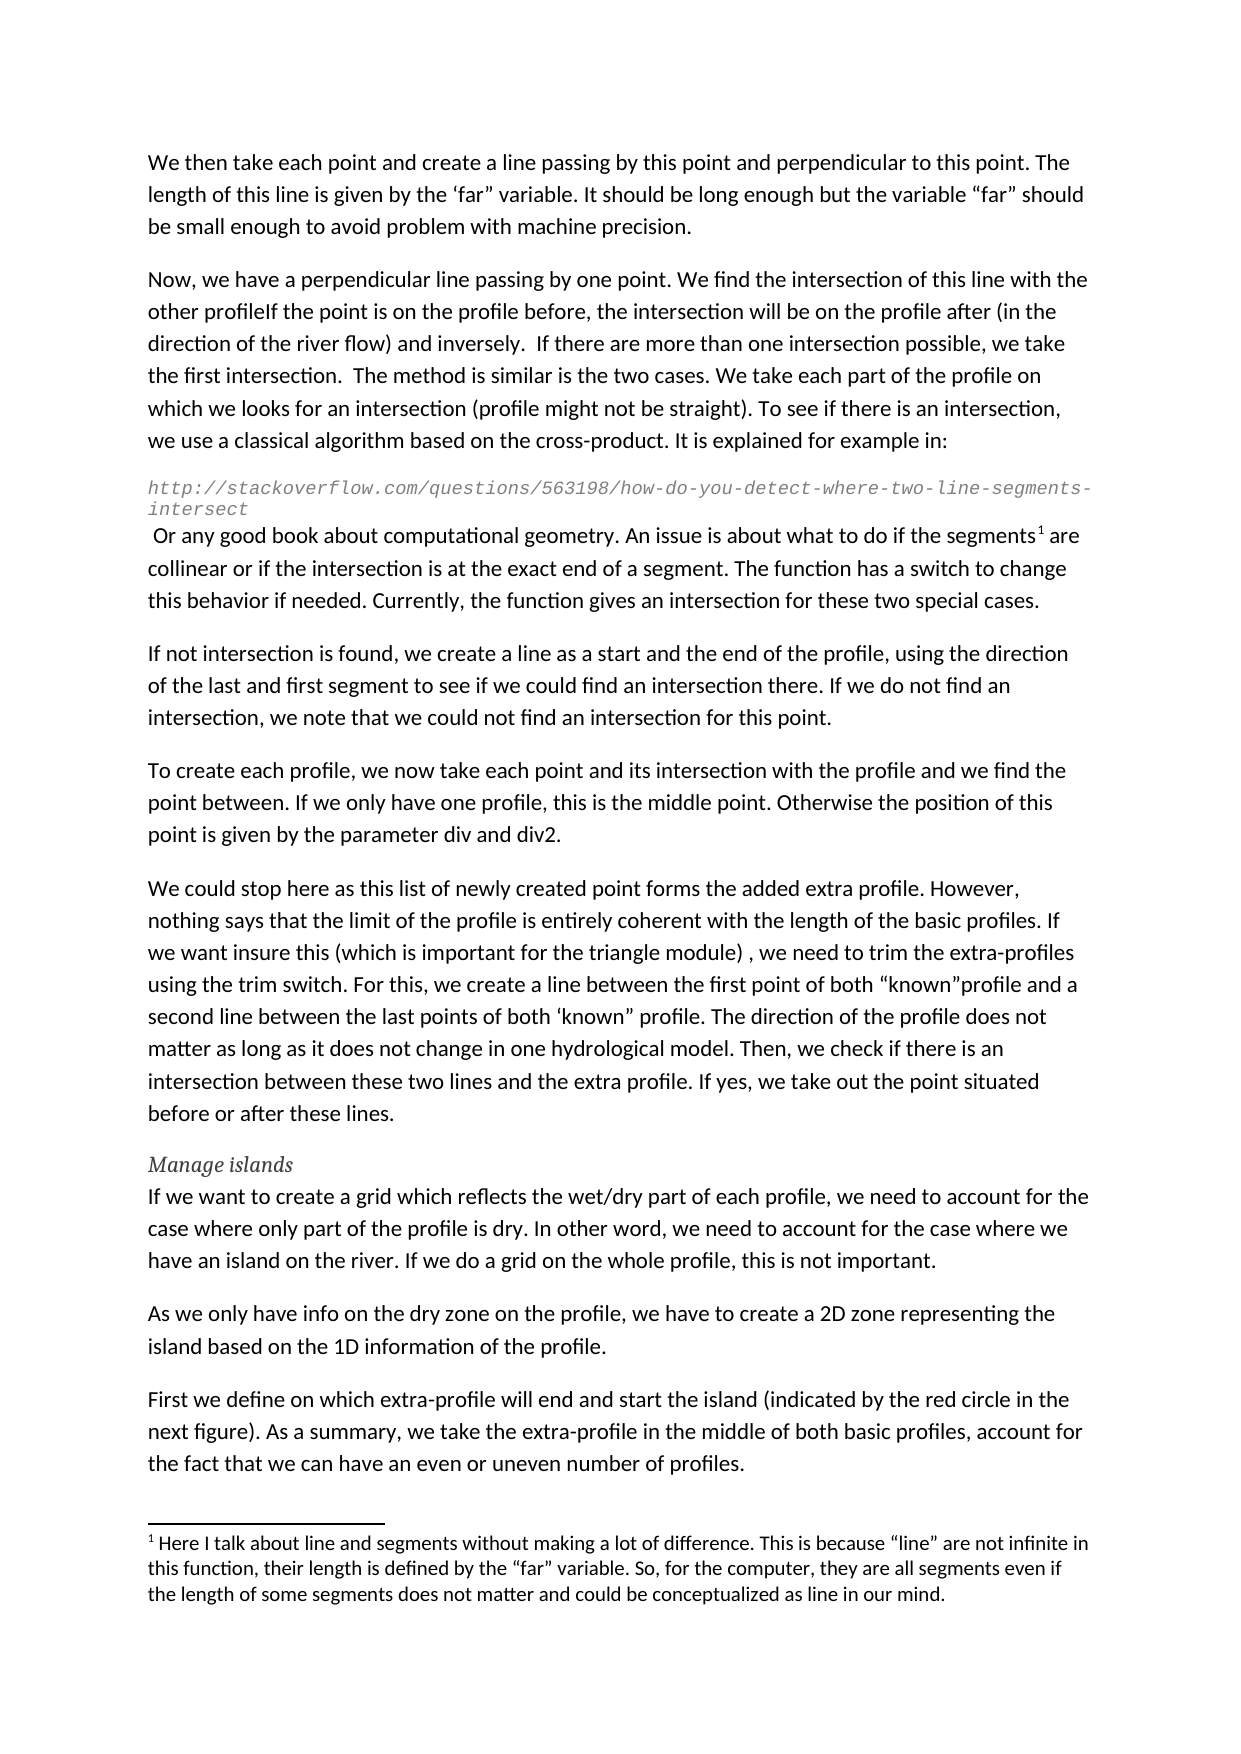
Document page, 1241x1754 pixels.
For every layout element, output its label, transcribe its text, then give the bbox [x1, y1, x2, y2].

text As we only have info on the dry zone on the profile, we have to create a 2D zone representing the island based on the 1D information of the profile. [148, 1299, 1093, 1360]
text Now, we have a perpendicular line passing by one point. We find the intersection of this line with the other profileIf the point is on the profile before, the intersection will be on the profile after (in the direction of the river flow) and inversely. If there are more than one intersection possible, we take the first intersection. The method is similar is the two cases. We take each part of the profile on which we looks for an intersection (profile might not be straight). To see if there is an intersection, we use a classical algorithm based on the cross-product. It is explained for example in: [148, 265, 1093, 454]
text If not intersection is found, we create a line as a start and the end of the profile, using the direction of the last and first segment to see if we could find an intersection there. If we do not find an intersection, we note that we could not find an intersection for this point. [148, 639, 1093, 731]
text First we define on which extra-profile will end and start the island (indicated by the red circle in the next figure). As a summary, we take the extra-profile in the middle of both basic profiles, account for the fact that we can have an even or uneven number of profiles. [148, 1385, 1093, 1477]
text http://stackoverflow.com/questions/563198/how-do-you-detect-where-two-line-segments-intersect [148, 479, 1093, 521]
text Or any good book about computational geometry. An issue is about what to do if the segments are collinear or if the intersection is at the exact end of a segment. The function has a switch to change this behavior if needed. Currently, the function gives an intersection for these two special cases. [148, 521, 1093, 614]
text To create each profile, we now take each point and its intersection with the profile and we find the point between. If we only have one profile, this is the middle point. Otherwise the position of this point is given by the parameter div and div2. [148, 756, 1093, 849]
text We could stop here as this list of newly created point forms the added extra profile. However, nothing says that the limit of the profile is entirely coherent with the length of the basic profiles. If we want insure this (which is important for the triangle module) , we need to trim the extra-profiles using the trim switch. For this, we create a line between the first point of both “known”profile and a second line between the last points of both ‘known” profile. The direction of the profile does not matter as long as it does not change in one hydrological model. Then, we check if there is an intersection between these two lines and the extra profile. If yes, we take out the point situated before or after these lines. [148, 874, 1093, 1127]
text We then take each point and create a line passing by this point and perpendicular to this point. The length of this line is given by the ‘far” variable. It should be long enough but the variable “far” should be small enough to avoid problem with machine precision. [148, 148, 1093, 240]
subtitle Manage islands [148, 1152, 1093, 1178]
text If we want to create a grid which reflects the wet/dry part of each profile, we need to account for the case where only part of the profile is dry. In other word, we need to account for the case where we have an island on the river. If we do a grid on the whole profile, this is not important. [148, 1182, 1093, 1274]
